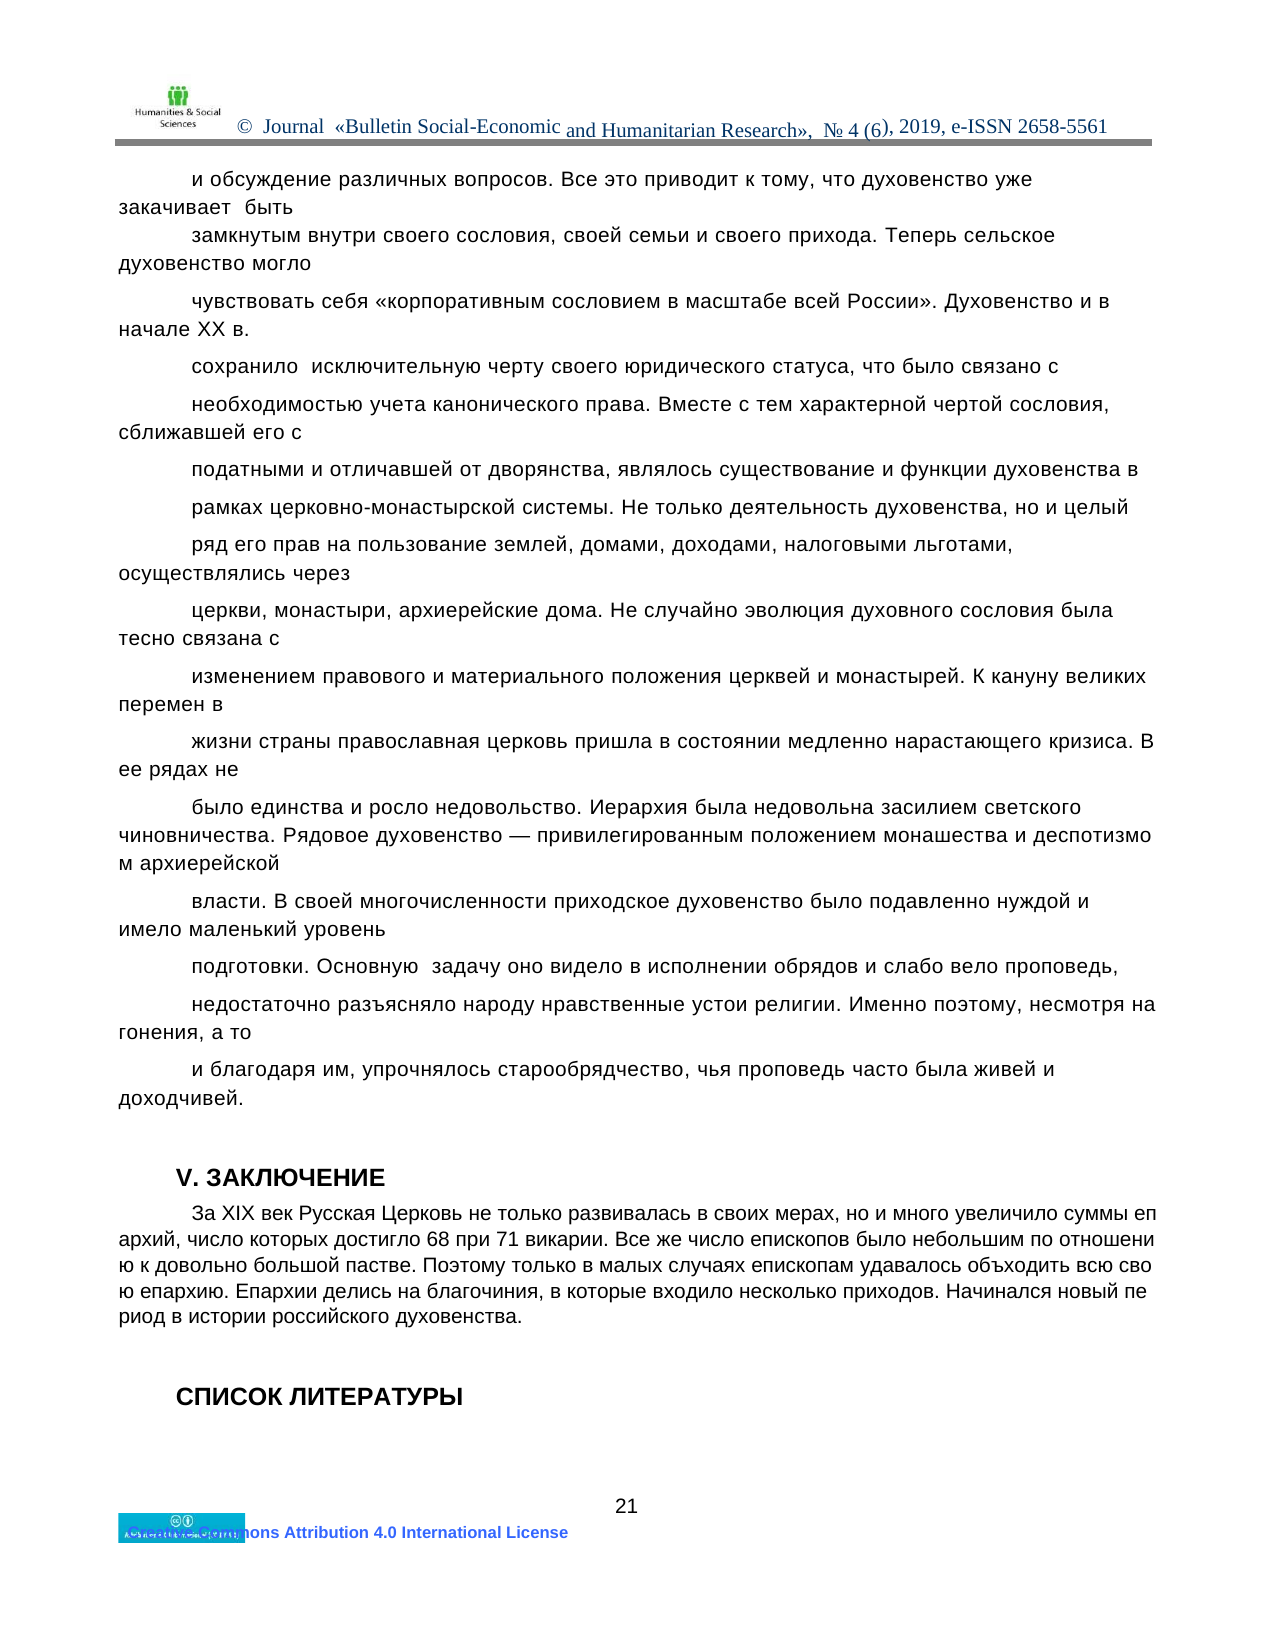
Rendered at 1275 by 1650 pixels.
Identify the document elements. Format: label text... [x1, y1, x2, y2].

text власти. В своей многочисленности приходское духовенство было подавленно нуждой и имело маленький уровень [118, 884, 1157, 941]
picture [118, 1529, 202, 1543]
subtitle V. ЗАКЛЮЧЕНИЕ [176, 1163, 580, 1192]
text рамках церковно-монастырской системы. Не только деятельность духовенства, но и целый [118, 491, 1157, 519]
text церкви, монастыри, архиерейские дома. Не случайно эволюция духовного сословия была тесно связана с [118, 594, 1157, 650]
picture [130, 1530, 140, 1538]
picture [118, 1513, 246, 1530]
text ряд его прав на пользование землей, домами, доходами, налоговыми льготами, осуществлялись через [118, 528, 1157, 584]
text и обсуждение различных вопросов. Все это приводит к тому, что духовенство уже закачивает быть [118, 162, 1157, 219]
text чувствовать себя «корпоративным сословием в масштабе всей России». Духовенство и в начале XX в. [118, 284, 1157, 341]
text подготовки. Основную задачу оно видело в исполнении обрядов и слабо вело проповедь, [118, 950, 1157, 978]
picture [187, 1531, 201, 1538]
text замкнутым внутри своего сословия, своей семьи и своего прихода. Теперь сельское духовенство могло [118, 219, 1157, 275]
subtitle СПИСОК ЛИТЕРАТУРЫ [176, 1382, 580, 1411]
picture [118, 74, 237, 133]
text сохранило исключительную черту своего юридического статуса, что было связано с [118, 350, 1157, 378]
picture [201, 1531, 236, 1543]
text и благодаря им, упрочнялось старообрядчество, чья проповедь часто была живей и доходчивей. [118, 1053, 1157, 1109]
text необходимостью учета канонического права. Вместе с тем характерной чертой сословия, сближавшей его с [118, 387, 1157, 444]
text За XIX век Русская Церковь не только развивалась в своих мерах, но и много увеличило суммы епархий, число которых достигло 68 при 71 викарии. Все же число епископов было небольшим по отношению к довольно большой пастве. Поэтому только в малых случаях епископам удавалось объходить всю свою епархию. Епархии делись на благочиния, в которые входило несколько приходов. Начинался новый период в истории российского духовенства. [118, 1201, 1157, 1328]
picture [238, 1533, 246, 1543]
text было единства и росло недовольство. Иерархия была недовольна засилием светского чиновничества. Рядовое духовенство — привилегированным положением монашества и деспотизмом архиерейской [118, 791, 1157, 875]
text недостаточно разъясняло народу нравственные устои религии. Именно поэтому, несмотря на гонения, а то [118, 987, 1157, 1044]
text жизни страны православная церковь пришла в состоянии медленно нарастающего кризиса. В ее рядах не [118, 725, 1157, 781]
text изменением правового и материального положения церквей и монастырей. К кануну великих перемен в [118, 659, 1157, 716]
text податными и отличавшей от дворянства, являлось существование и функции духовенства в [118, 453, 1157, 481]
